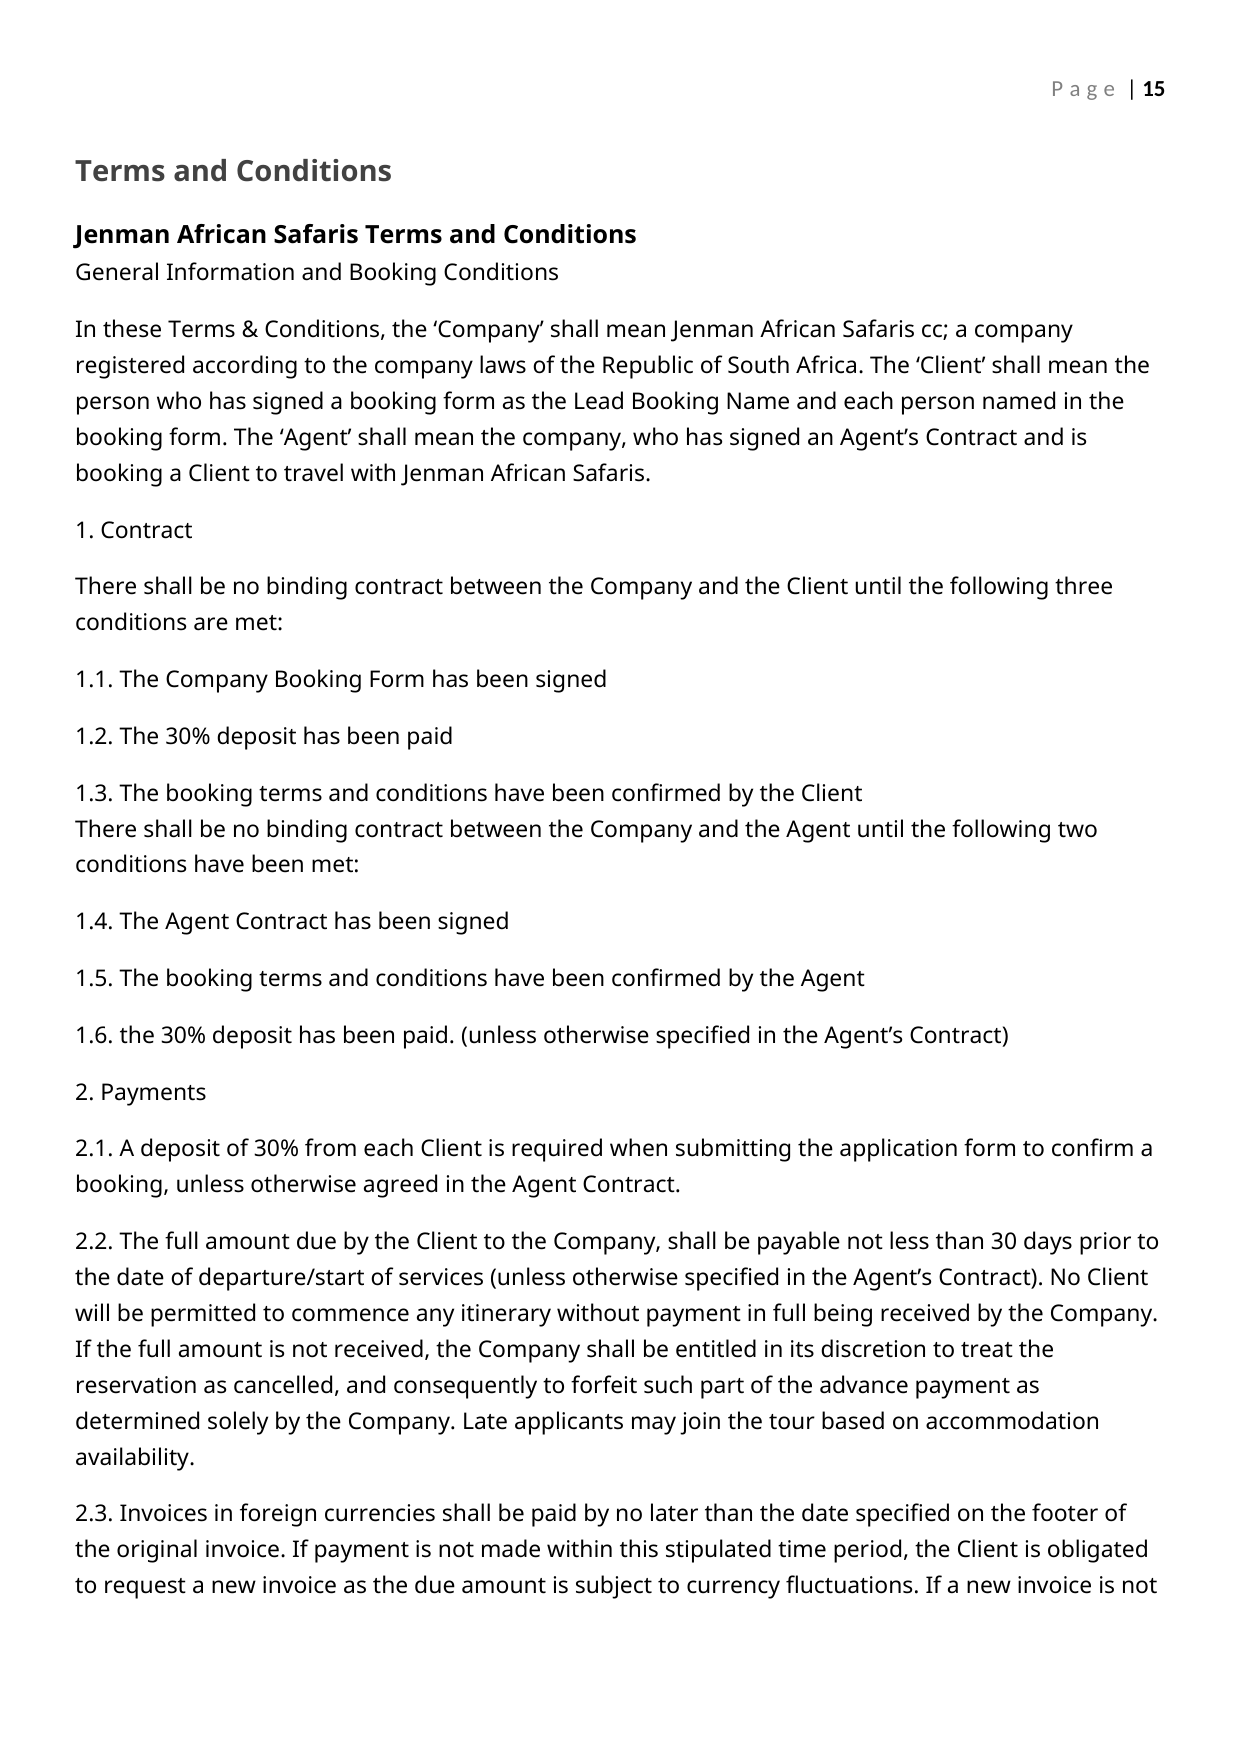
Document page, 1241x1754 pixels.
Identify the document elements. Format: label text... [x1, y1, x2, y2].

text 1.3. The booking terms and conditions have been confirmed by the Client There shall be no binding contract between the Company and the Agent until the following two conditions have been met: [75, 777, 1165, 880]
text 1.4. The Agent Contract has been signed [75, 905, 1165, 936]
text There shall be no binding contract between the Company and the Client until the following three conditions are met: [75, 570, 1165, 637]
subtitle Jenman African Safaris Terms and Conditions [75, 217, 1165, 251]
text 1.1. The Company Booking Form has been signed [75, 663, 1165, 694]
text In these Terms & Conditions, the ‘Company’ shall mean Jenman African Safaris cc; a company registered according to the company laws of the Republic of South Africa. The ‘Client’ shall mean the person who has signed a booking form as the Lead Booking Name and each person named in the booking form. The ‘Agent’ shall mean the company, who has signed an Agent’s Contract and is booking a Client to travel with Jenman African Safaris. [75, 313, 1165, 488]
subtitle Terms and Conditions [75, 151, 1165, 190]
text General Information and Booking Conditions [75, 256, 1165, 287]
text 1.2. The 30% deposit has been paid [75, 720, 1165, 751]
text 1.5. The booking terms and conditions have been confirmed by the Agent [75, 962, 1165, 993]
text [75, 1497, 1165, 1601]
text 2. Payments [75, 1076, 1165, 1107]
text 2.2. The full amount due by the Client to the Company, shall be payable not less than 30 days prior to the date of departure/start of services (unless otherwise specified in the Agent’s Contract). No Client will be permitted to commence any itinerary without payment in full being received by the Company. If the full amount is not received, the Company shall be entitled in its discretion to treat the reservation as cancelled, and consequently to forfeit such part of the advance payment as determined solely by the Company. Late applicants may join the tour based on accommodation availability. [75, 1225, 1165, 1472]
text 1.6. the 30% deposit has been paid. (unless otherwise specified in the Agent’s Contract) [75, 1019, 1165, 1050]
text 2.1. A deposit of 30% from each Client is required when submitting the application form to confirm a booking, unless otherwise agreed in the Agent Contract. [75, 1132, 1165, 1199]
text 1. Contract [75, 513, 1165, 545]
